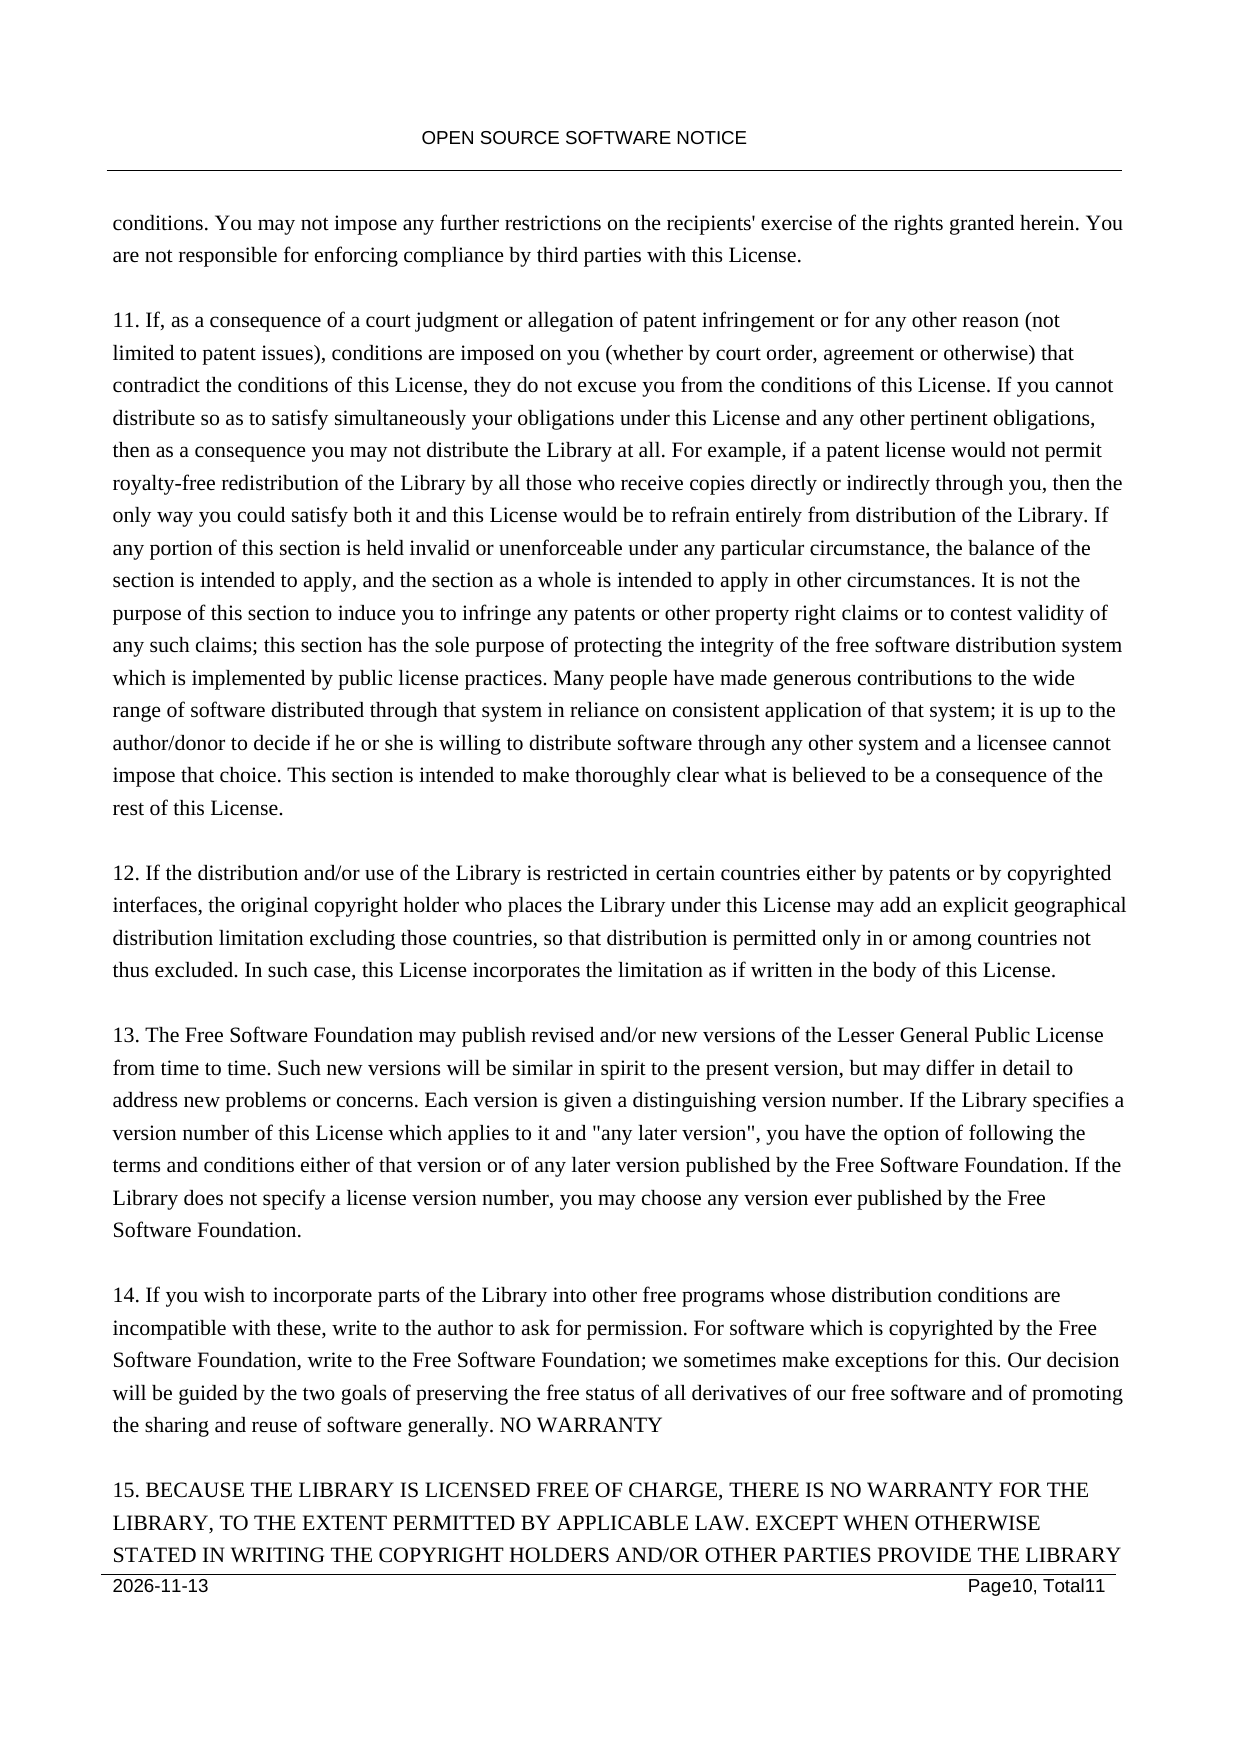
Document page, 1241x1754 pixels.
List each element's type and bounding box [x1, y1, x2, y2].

text [112, 206, 1128, 1571]
